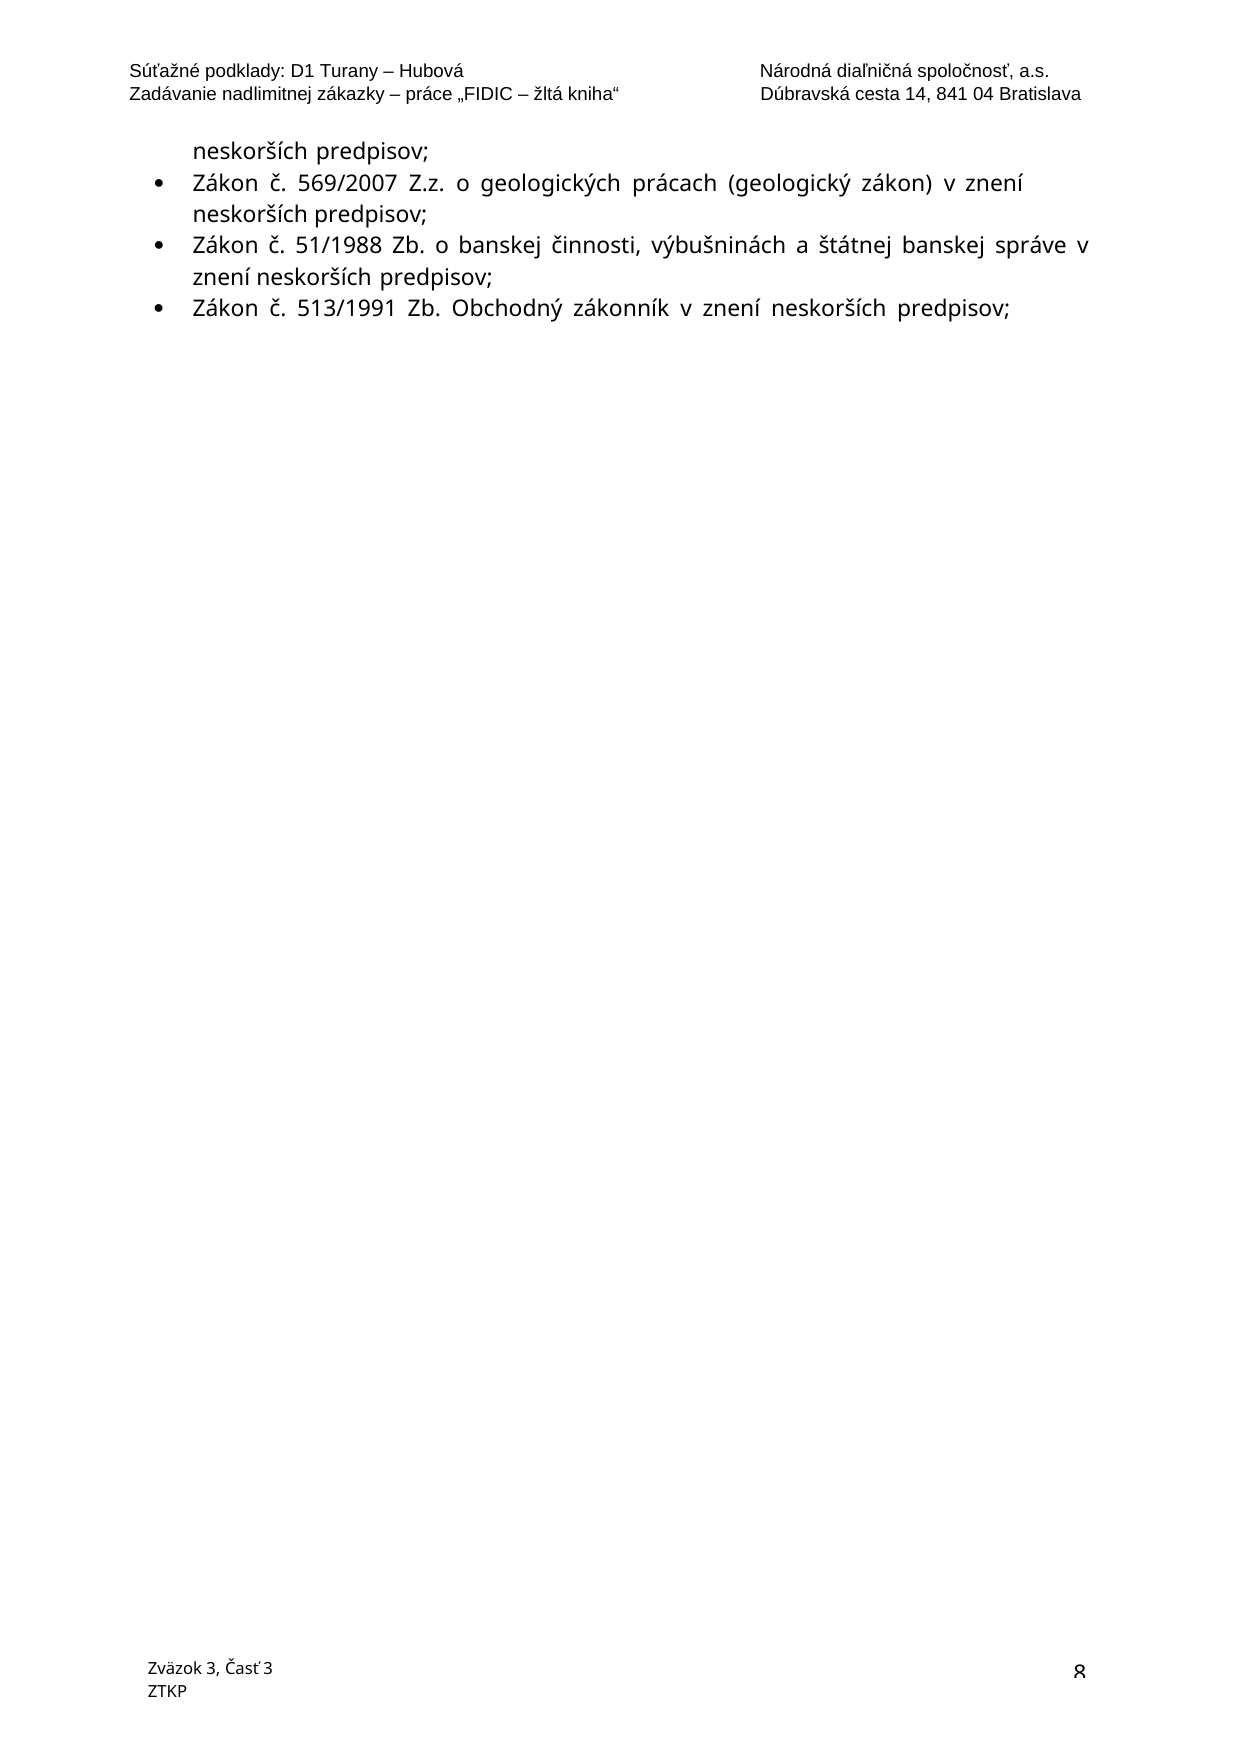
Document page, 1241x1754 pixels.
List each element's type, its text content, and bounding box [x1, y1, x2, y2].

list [155, 135, 1123, 166]
list Zákon č. 569/2007 Z.z. o geologických prácach (geologický zákon) v znení neskorších predpisov; [155, 167, 1123, 229]
list Zákon č. 51/1988 Zb. o banskej činnosti, výbušninách a štátnej banskej správe v znení neskorších predpisov; [155, 229, 1123, 292]
list Zákon č. 513/1991 Zb. Obchodný zákonník v znení neskorších predpisov; [154, 292, 1134, 323]
